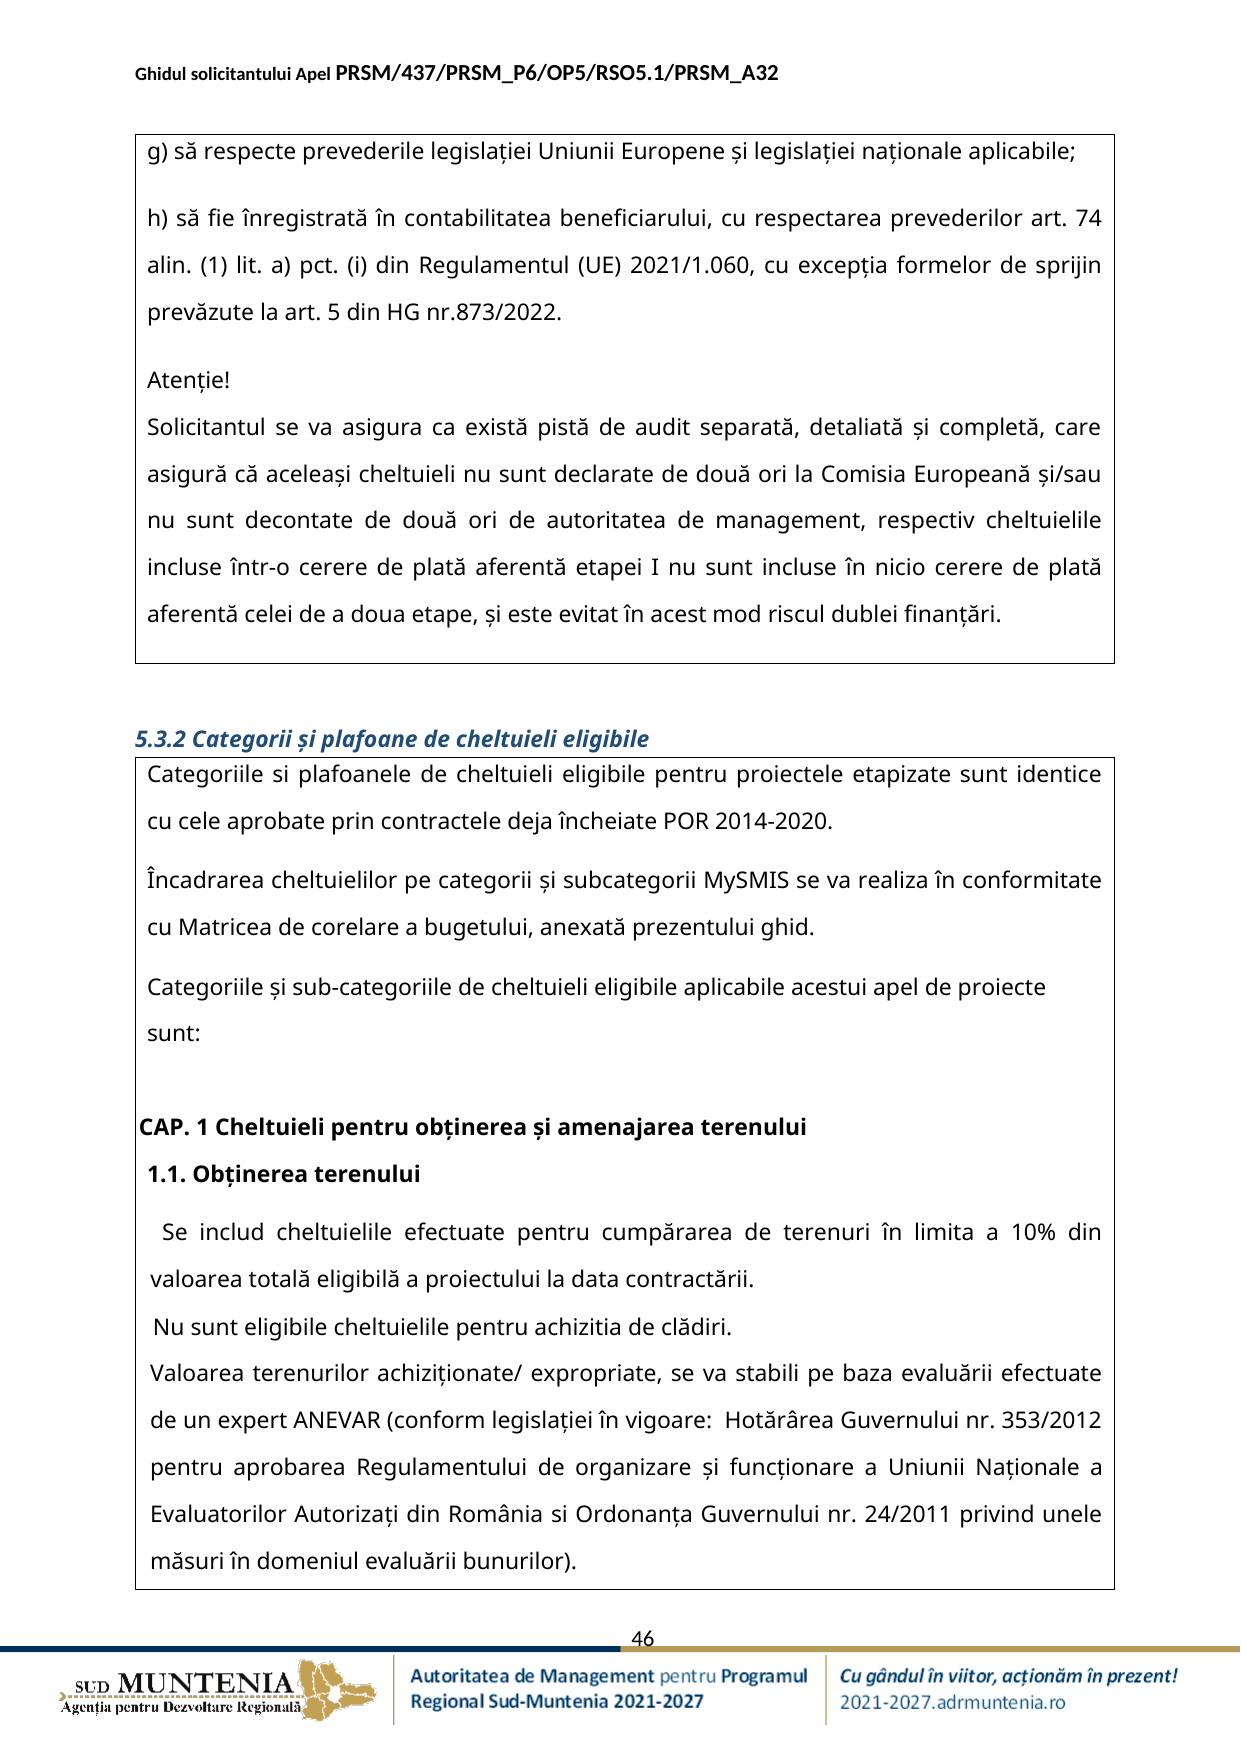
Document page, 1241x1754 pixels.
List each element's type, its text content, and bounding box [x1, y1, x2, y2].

picture [0, 1646, 1241, 1726]
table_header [136, 758, 1114, 1589]
subtitle 5.3.2 Categorii și plafoane de cheltuieli eligibile [135, 723, 1150, 754]
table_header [136, 135, 1114, 663]
